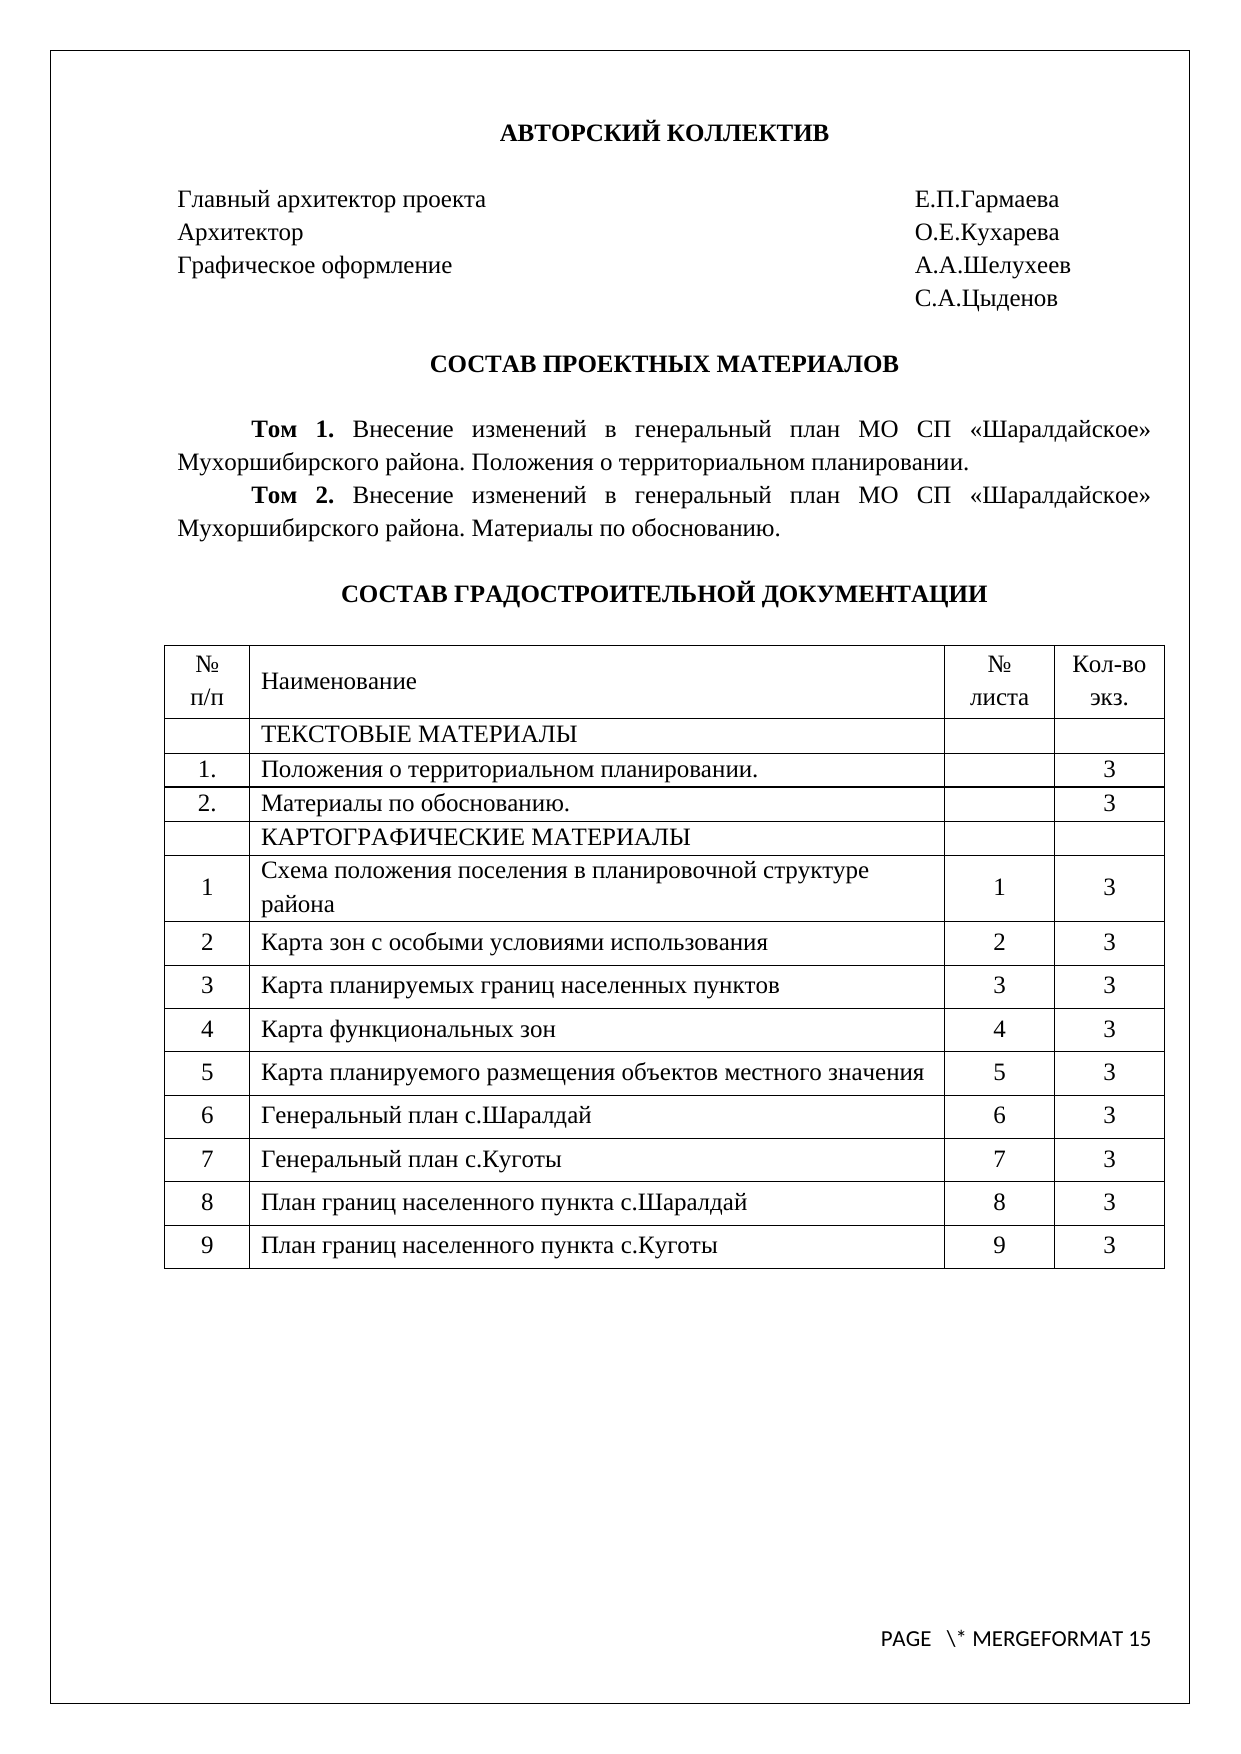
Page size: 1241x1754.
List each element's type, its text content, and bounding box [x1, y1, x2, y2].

table_cell Положения о территориальном планировании. [250, 754, 944, 786]
table_cell 3 [1055, 1052, 1164, 1094]
table_cell [165, 822, 249, 854]
table_cell 3 [1055, 754, 1164, 786]
table_cell 3 [1055, 856, 1164, 921]
title АВТОРСКИЙ КОЛЛЕКТИВ [177, 118, 1152, 147]
table_cell 4 [945, 1009, 1054, 1051]
table_header Наименование [250, 646, 944, 718]
table_cell 3 [1055, 922, 1164, 964]
table_cell План границ населенного пункта с.Куготы [250, 1226, 944, 1268]
table_cell [945, 788, 1054, 821]
title Архитектор О.Е.Кухарева [177, 217, 1152, 246]
table_cell Материалы по обоснованию. [250, 788, 944, 821]
title С.А.Цыденов [177, 283, 1152, 312]
table_cell 1. [165, 754, 249, 786]
table_cell 6 [945, 1096, 1054, 1138]
table_cell [1055, 822, 1164, 854]
table_cell 3 [165, 966, 249, 1008]
table_cell [945, 754, 1054, 786]
table_cell КАРТОГРАФИЧЕСКИЕ МАТЕРИАЛЫ [250, 822, 944, 854]
table_header № п/п [165, 646, 249, 718]
table_cell 2 [165, 922, 249, 964]
table_cell 3 [1055, 788, 1164, 821]
table_cell 2 [945, 922, 1054, 964]
table_cell Карта зон с особыми условиями использования [250, 922, 944, 964]
subtitle Том 2. Внесение изменений в генеральный план МО СП «Шаралдайское» Мухоршибирского района. Материалы по обоснованию. [177, 480, 1152, 542]
table_header № листа [945, 646, 1054, 718]
table_cell [945, 822, 1054, 854]
table_cell [1055, 719, 1164, 752]
table_cell 8 [165, 1182, 249, 1224]
table_cell 4 [165, 1009, 249, 1051]
table_cell 3 [1055, 1182, 1164, 1224]
table_cell План границ населенного пункта с.Шаралдай [250, 1182, 944, 1224]
table_cell 7 [165, 1139, 249, 1181]
table_cell [945, 719, 1054, 752]
table_cell 3 [1055, 1009, 1164, 1051]
table_cell Генеральный план с.Куготы [250, 1139, 944, 1181]
table_cell 3 [1055, 966, 1164, 1008]
table_cell Генеральный план с.Шаралдай [250, 1096, 944, 1138]
table_cell ТЕКСТОВЫЕ МАТЕРИАЛЫ [250, 719, 944, 752]
table_cell Схема положения поселения в планировочной структуре района [250, 856, 944, 921]
table_cell 1 [165, 856, 249, 921]
title Главный архитектор проекта Е.П.Гармаева [177, 184, 1152, 213]
table_cell Карта функциональных зон [250, 1009, 944, 1051]
text СОСТАВ ГРАДОСТРОИТЕЛЬНОЙ ДОКУМЕНТАЦИИ [177, 579, 1152, 607]
table_cell 1 [945, 856, 1054, 921]
title Графическое оформление А.А.Шелухеев [177, 250, 1152, 279]
table_cell 2. [165, 788, 249, 821]
table_cell 9 [945, 1226, 1054, 1268]
table_cell 3 [1055, 1139, 1164, 1181]
table_header Кол-во экз. [1055, 646, 1164, 718]
table_cell 5 [945, 1052, 1054, 1094]
table_cell 7 [945, 1139, 1054, 1181]
table_cell 8 [945, 1182, 1054, 1224]
table_cell 9 [165, 1226, 249, 1268]
table_cell Карта планируемого размещения объектов местного значения [250, 1052, 944, 1094]
table_cell 3 [1055, 1226, 1164, 1268]
table_cell 3 [945, 966, 1054, 1008]
table_cell 3 [1055, 1096, 1164, 1138]
table_cell Карта планируемых границ населенных пунктов [250, 966, 944, 1008]
subtitle СОСТАВ ПРОЕКТНЫХ МАТЕРИАЛОВ [177, 349, 1152, 378]
table_cell 6 [165, 1096, 249, 1138]
table_cell 5 [165, 1052, 249, 1094]
table_cell [165, 719, 249, 752]
subtitle Том 1. Внесение изменений в генеральный план МО СП «Шаралдайское» Мухоршибирского района. Положения о территориальном планировании. [177, 414, 1152, 476]
